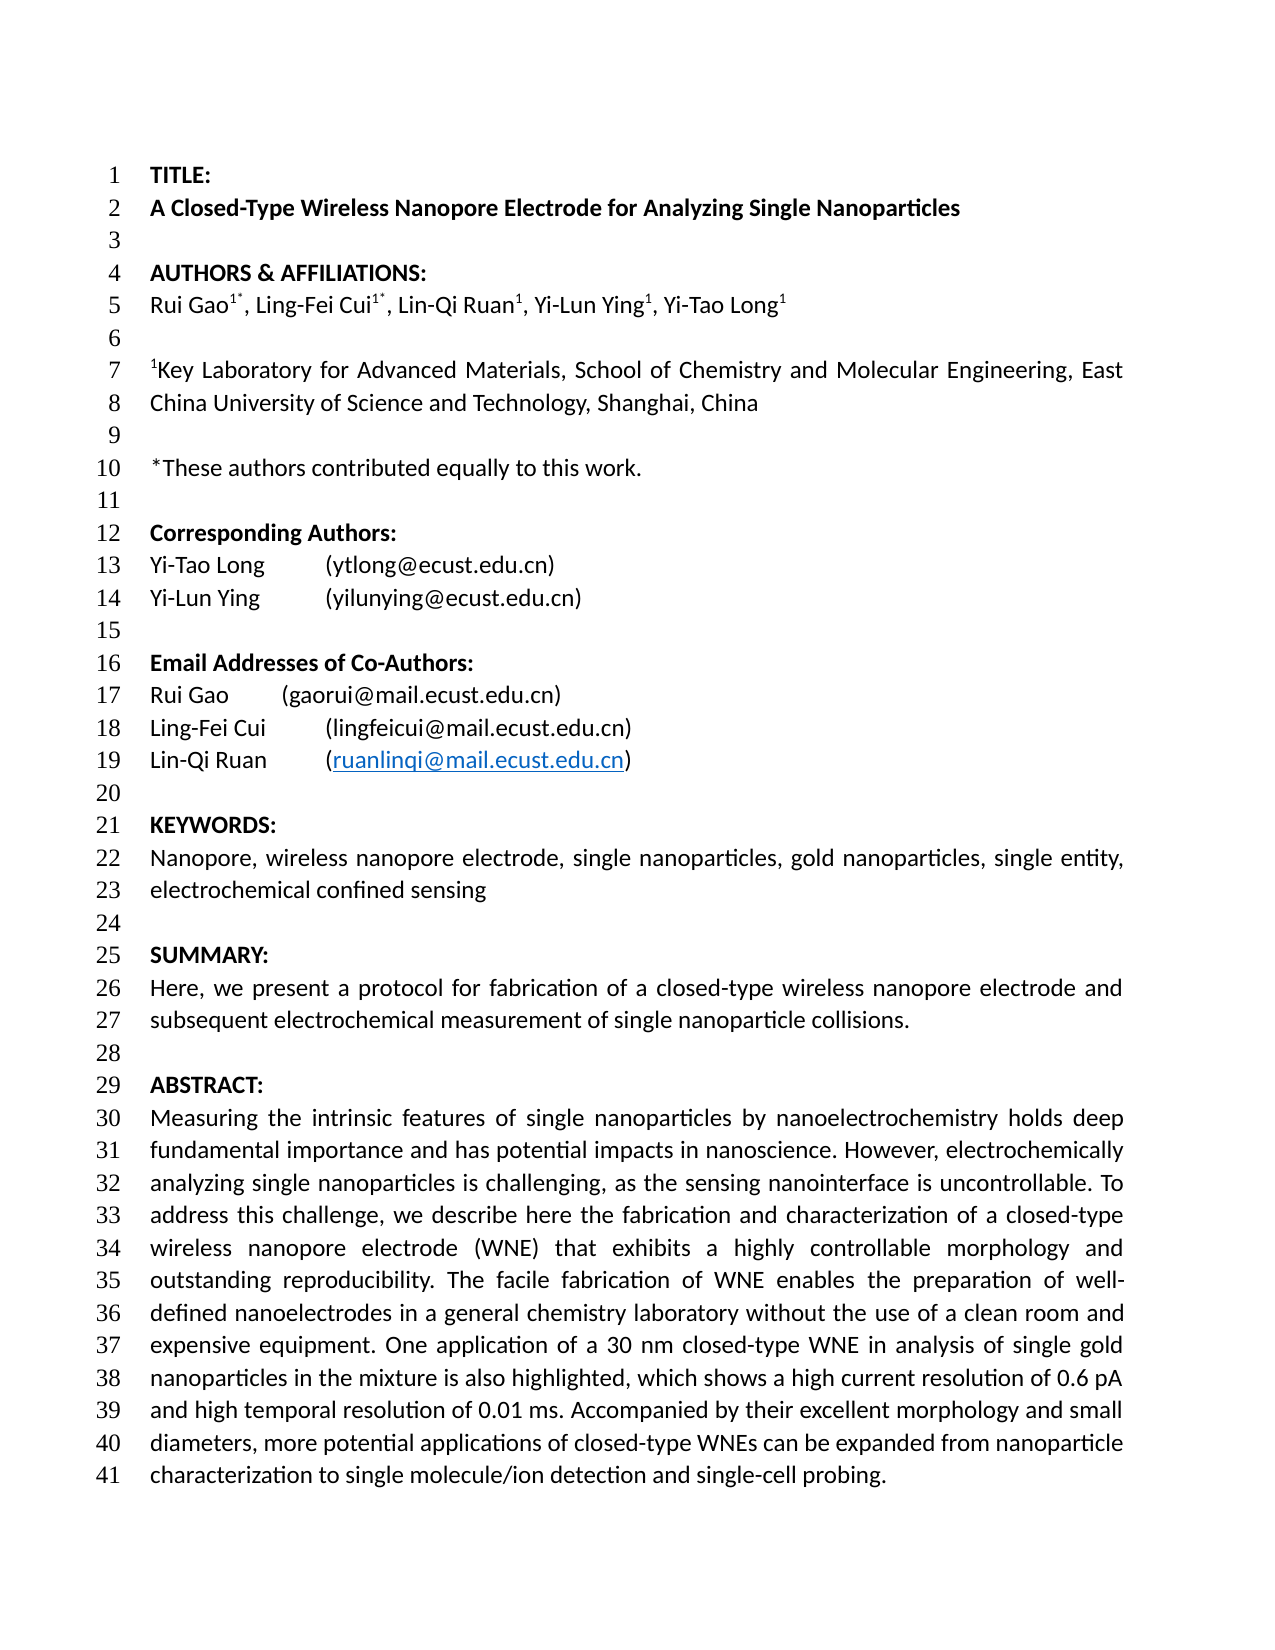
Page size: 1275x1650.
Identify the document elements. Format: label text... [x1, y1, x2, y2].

text TITLE: [150, 159, 1125, 191]
text Nanopore, wireless nanopore electrode, single nanoparticles, gold nanoparticles, single entity, electrochemical confined sensing [150, 841, 1125, 906]
text *These authors contributed equally to this work. [150, 451, 1125, 484]
text Corresponding Authors: [150, 516, 1125, 549]
text A Closed-Type Wireless Nanopore Electrode for Analyzing Single Nanoparticles [150, 191, 1125, 224]
text AUTHORS & AFFILIATIONS: [150, 256, 1125, 289]
text Measuring the intrinsic features of single nanoparticles by nanoelectrochemistry holds deep fundamental importance and has potential impacts in nanoscience. However, electrochemically analyzing single nanoparticles is challenging, as the sensing nanointerface is uncontrollable. To address this challenge, we describe here the fabrication and characterization of a closed-type wireless nanopore electrode (WNE) that exhibits a highly controllable morphology and outstanding reproducibility. The facile fabrication of WNE enables the preparation of well-defined nanoelectrodes in a general chemistry laboratory without the use of a clean room and expensive equipment. One application of a 30 nm closed-type WNE in analysis of single gold nanoparticles in the mixture is also highlighted, which shows a high current resolution of 0.6 pA and high temporal resolution of 0.01 ms. Accompanied by their excellent morphology and small diameters, more potential applications of closed-type WNEs can be expanded from nanoparticle characterization to single molecule/ion detection and single-cell probing. [150, 1101, 1125, 1491]
text SUMMARY: [150, 939, 1125, 971]
text Email Addresses of Co-Authors: [150, 646, 1125, 679]
text Ling-Fei Cui (lingfeicui@mail.ecust.edu.cn) [150, 711, 1125, 744]
text 1Key Laboratory for Advanced Materials, School of Chemistry and Molecular Engineering, East China University of Science and Technology, Shanghai, China [150, 354, 1125, 419]
text KEYWORDS: [150, 809, 1125, 841]
text Rui Gao (gaorui@mail.ecust.edu.cn) [150, 679, 1125, 711]
text Rui Gao1*, Ling-Fei Cui1*, Lin-Qi Ruan1, Yi-Lun Ying1, Yi-Tao Long1 [150, 289, 1125, 321]
text Yi-Tao Long (ytlong@ecust.edu.cn) [150, 549, 1125, 581]
text Lin-Qi Ruan (ruanlinqi@mail.ecust.edu.cn) [150, 744, 1125, 776]
text Here, we present a protocol for fabrication of a closed-type wireless nanopore electrode and subsequent electrochemical measurement of single nanoparticle collisions. [150, 971, 1125, 1036]
text ABSTRACT: [150, 1069, 1125, 1101]
text Yi-Lun Ying (yilunying@ecust.edu.cn) [150, 581, 1125, 614]
